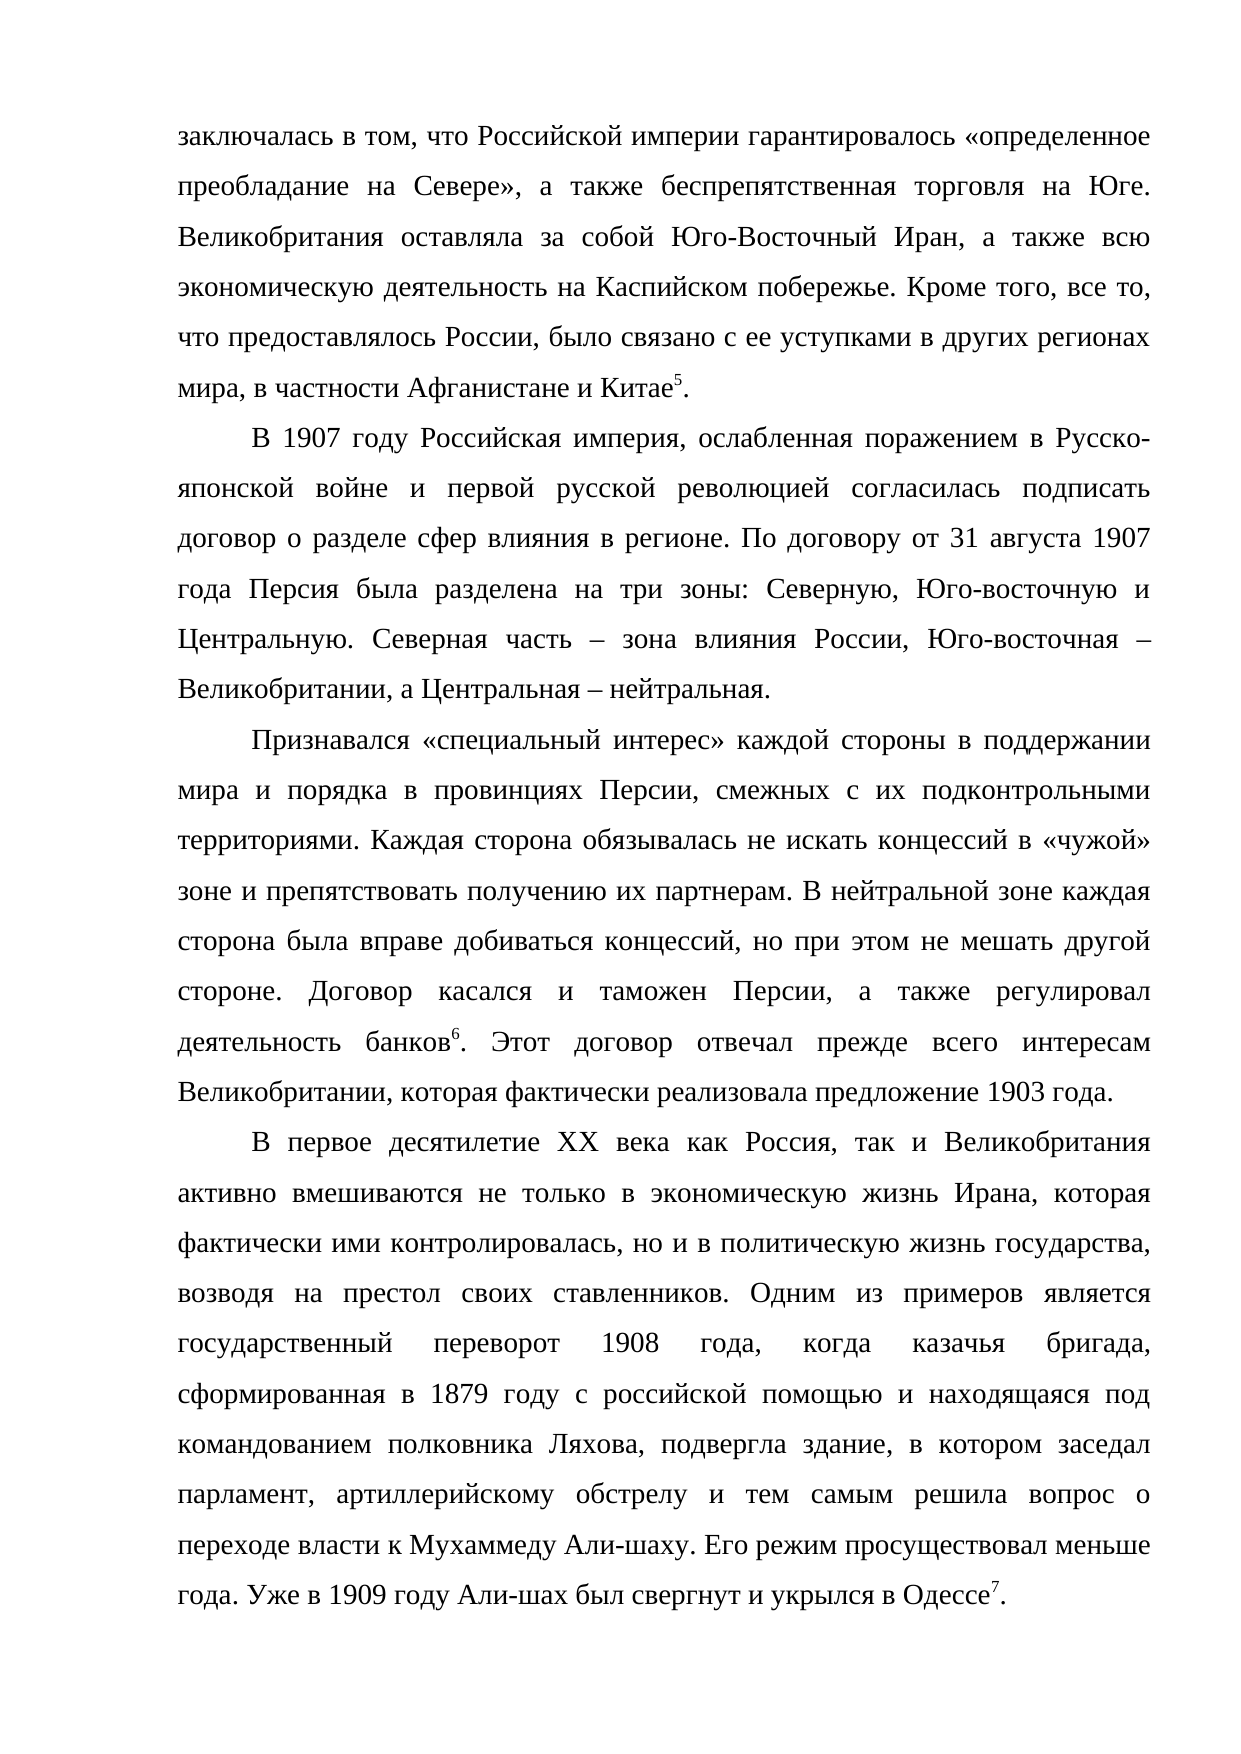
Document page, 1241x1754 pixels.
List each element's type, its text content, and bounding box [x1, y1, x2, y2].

text В первое десятилетие ХХ века как Россия, так и Великобритания активно вмешиваются не только в экономическую жизнь Ирана, которая фактически ими контролировалась, но и в политическую жизнь государства, возводя на престол своих ставленников. Одним из примеров является государственный переворот 1908 года, когда казачья бригада, сформированная в 1879 году с российской помощью и находящаяся под командованием полковника Ляхова, подвергла здание, в котором заседал парламент, артиллерийскому обстрелу и тем самым решила вопрос о переходе власти к Мухаммеду Али-шаху. Его режим просуществовал меньше года. Уже в 1909 году Али-шах был свергнут и укрылся в Одессе7. [177, 1124, 1152, 1611]
text В 1907 году Российская империя, ослабленная поражением в Русско-японской войне и первой русской революцией согласилась подписать договор о разделе сфер влияния в регионе. По договору от 31 августа 1907 года Персия была разделена на три зоны: Северную, Юго-восточную и Центральную. Северная часть – зона влияния России, Юго-восточная – Великобритании, а Центральная – нейтральная. [177, 420, 1152, 705]
text Признавался «специальный интерес» каждой стороны в поддержании мира и порядка в провинциях Персии, смежных с их подконтрольными территориями. Каждая сторона обязывалась не искать концессий в «чужой» зоне и препятствовать получению их партнерам. В нейтральной зоне каждая сторона была вправе добиваться концессий, но при этом не мешать другой стороне. Договор касался и таможен Персии, а также регулировал деятельность банков6. Этот договор отвечал прежде всего интересам Великобритании, которая фактически реализовала предложение 1903 года. [177, 722, 1152, 1108]
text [177, 118, 1152, 403]
